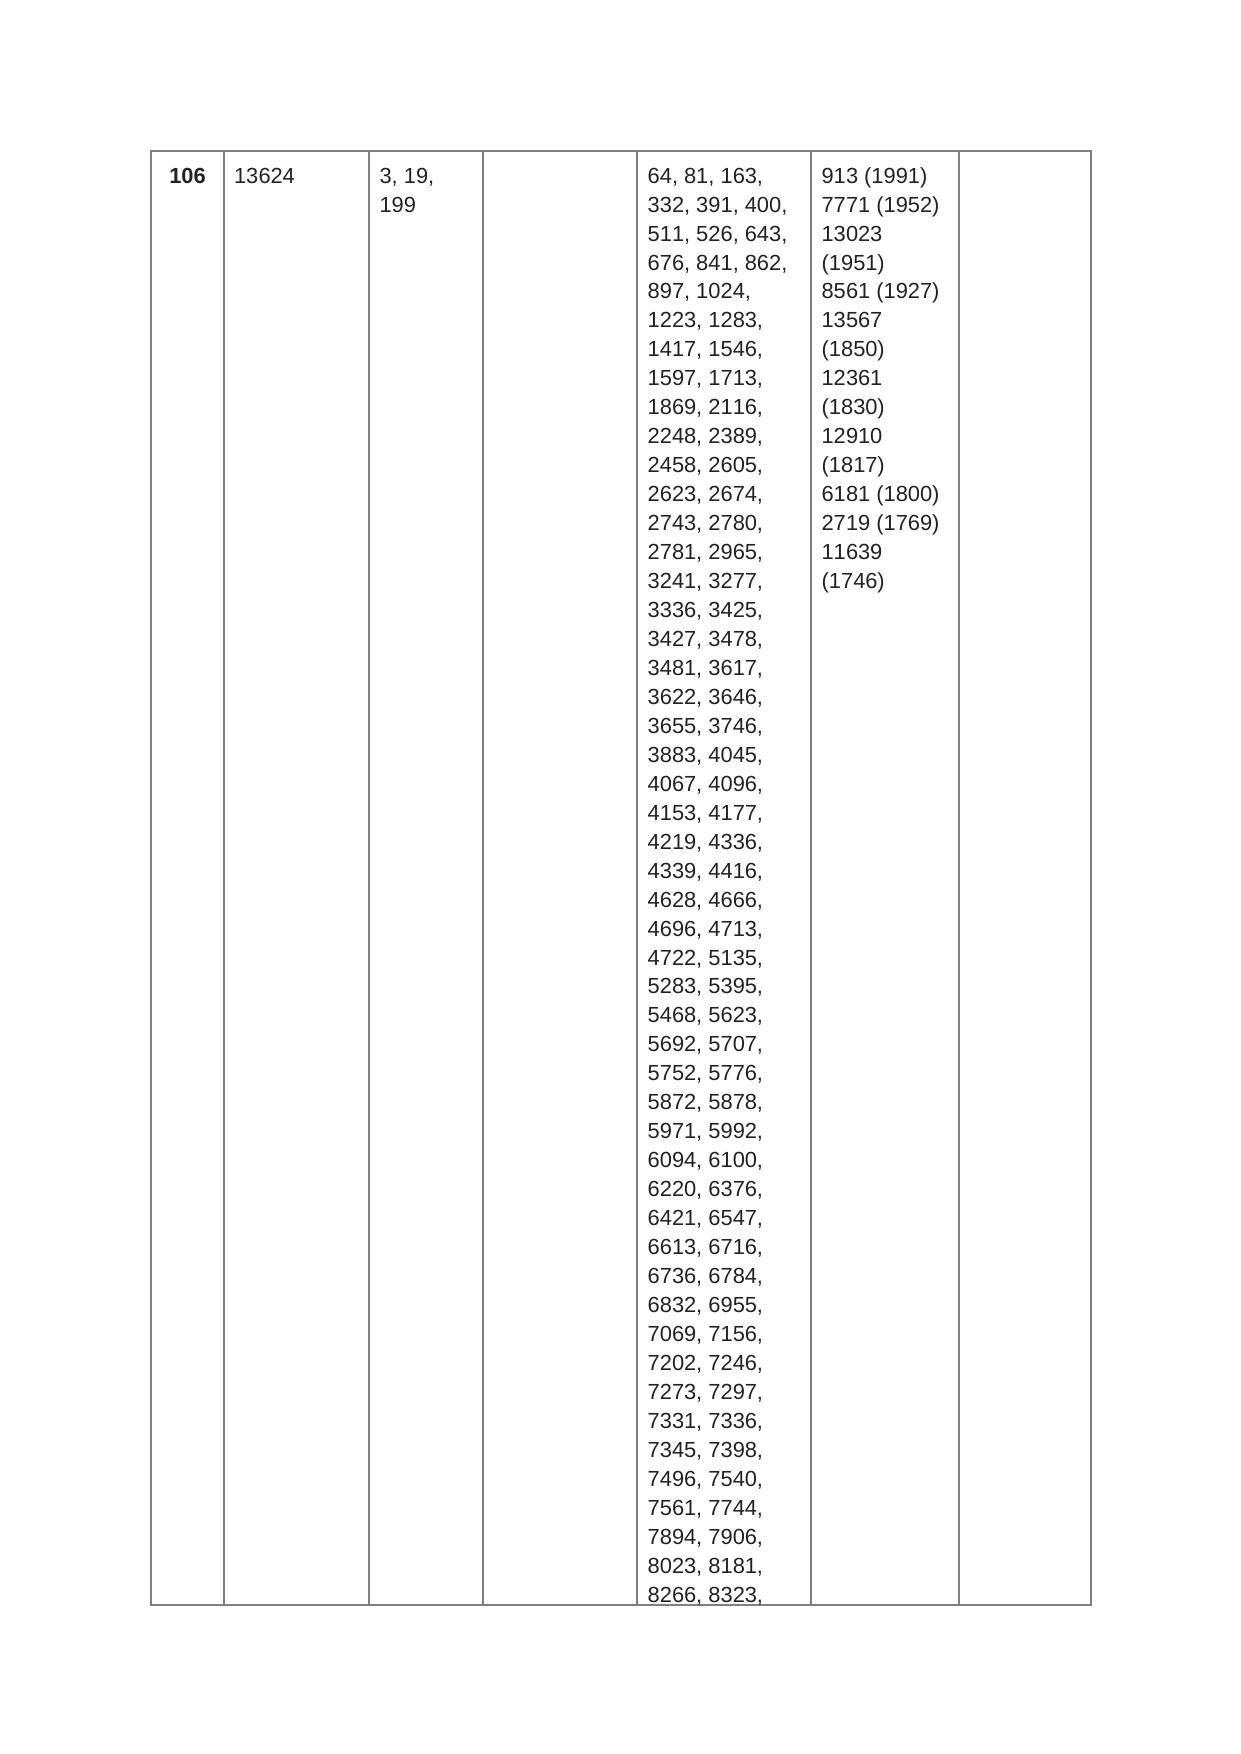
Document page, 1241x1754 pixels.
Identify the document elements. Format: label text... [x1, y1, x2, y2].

table_cell 3, 19, 199 [370, 152, 482, 1604]
table_cell 13624 [225, 152, 368, 1604]
table_cell [960, 152, 1090, 1604]
table_cell [484, 152, 636, 1604]
table_cell 913 (1991) 7771 (1952) 13023 (1951) 8561 (1927) 13567 (1850) 12361 (1830) 12910 (1817) 6181 (1800) 2719 (1769) 11639 (1746) [812, 152, 958, 1604]
table_cell 106 [152, 152, 223, 1604]
table_cell 64, 81, 163, 332, 391, 400, 511, 526, 643, 676, 841, 862, 897, 1024, 1223, 1283, 1417, 1546, 1597, 1713, 1869, 2116, 2248, 2389, 2458, 2605, 2623, 2674, 2743, 2780, 2781, 2965, 3241, 3277, 3336, 3425, 3427, 3478, 3481, 3617, 3622, 3646, 3655, 3746, 3883, 4045, 4067, 4096, 4153, 4177, 4219, 4336, 4339, 4416, 4628, 4666, 4696, 4713, 4722, 5135, 5283, 5395, 5468, 5623, 5692, 5707, 5752, 5776, 5872, 5878, 5971, 5992, 6094, 6100, 6220, 6376, 6421, 6547, 6613, 6716, 6736, 6784, 6832, 6955, 7069, 7156, 7202, 7246, 7273, 7297, 7331, 7336, 7345, 7398, 7496, 7540, 7561, 7744, 7894, 7906, 8023, 8181, 8266, 8323, 8371, 8386, 8428, 8521, 8572, 8586, 8637, 8779, 8788, 8861, 8950, 8956, 8962, 8975, 9031, 9096, 9190, 9294, 9415, 9469, 9634, 9736, 9787, 9796, 9808, 9859, 9877, 9973, 10033, 10072, 10117, 10166, 10186, 10271, 10273, 10446, 10627, 10646, 10651, 10660, 10699, 10876, 10894, 11173, 11278, 11299, 11426, 11506, 11833, 11884, 11901, 12066, 12090, 12145, 12352, 12490, 12627, 12851, 12856, 12916, 12970, 12991, 13162, 13174, 13366, 13374, 13378, 13387, 13497, 13516, 13528, 13543 (all at n=2K) [638, 152, 810, 1604]
